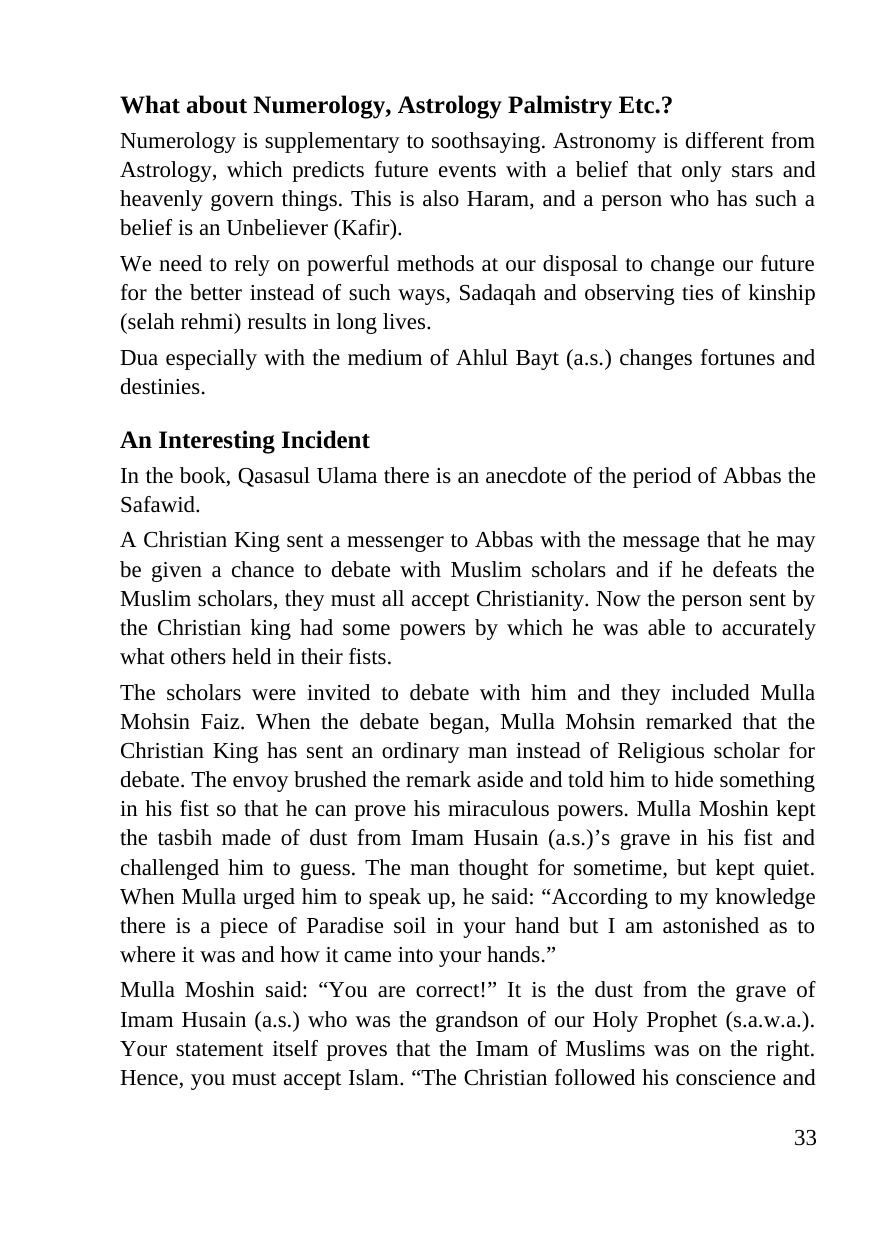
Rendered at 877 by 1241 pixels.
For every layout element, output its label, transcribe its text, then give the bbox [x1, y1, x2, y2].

text Dua especially with the medium of Ahlul Bayt (a.s.) changes fortunes and destinies. [120, 342, 817, 400]
text The scholars were invited to debate with him and they included Mulla Mohsin Faiz. When the debate began, Mulla Mohsin remarked that the Christian King has sent an ordinary man instead of Religious scholar for debate. The envoy brushed the remark aside and told him to hide something in his fist so that he can prove his miraculous powers. Mulla Moshin kept the tasbih made of dust from Imam Husain (a.s.)’s grave in his fist and challenged him to guess. The man thought for sometime, but kept quiet. When Mulla urged him to speak up, he said: “According to my knowledge there is a piece of Paradise soil in your hand but I am astonished as to where it was and how it came into your hands.” [120, 677, 817, 968]
text Numerology is supplementary to soothsaying. Astronomy is different from Astrology, which predicts future events with a belief that only stars and heavenly govern things. This is also Haram, and a person who has such a belief is an Unbeliever (Kafir). [120, 125, 817, 242]
subtitle An Interesting Incident [120, 425, 817, 454]
subtitle What about Numerology, Astrology Palmistry Etc.? [120, 90, 817, 119]
text In the book, Qasasul Ulama there is an anecdote of the period of Abbas the Safawid. [120, 460, 817, 518]
text A Christian King sent a messenger to Abbas with the message that he may be given a chance to debate with Muslim scholars and if he defeats the Muslim scholars, they must all accept Christianity. Now the person sent by the Christian king had some powers by which he was able to accurately what others held in their fists. [120, 524, 817, 670]
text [120, 974, 817, 1091]
text We need to rely on powerful methods at our disposal to change our future for the better instead of such ways, Sadaqah and observing ties of kinship (selah rehmi) results in long lives. [120, 248, 817, 335]
